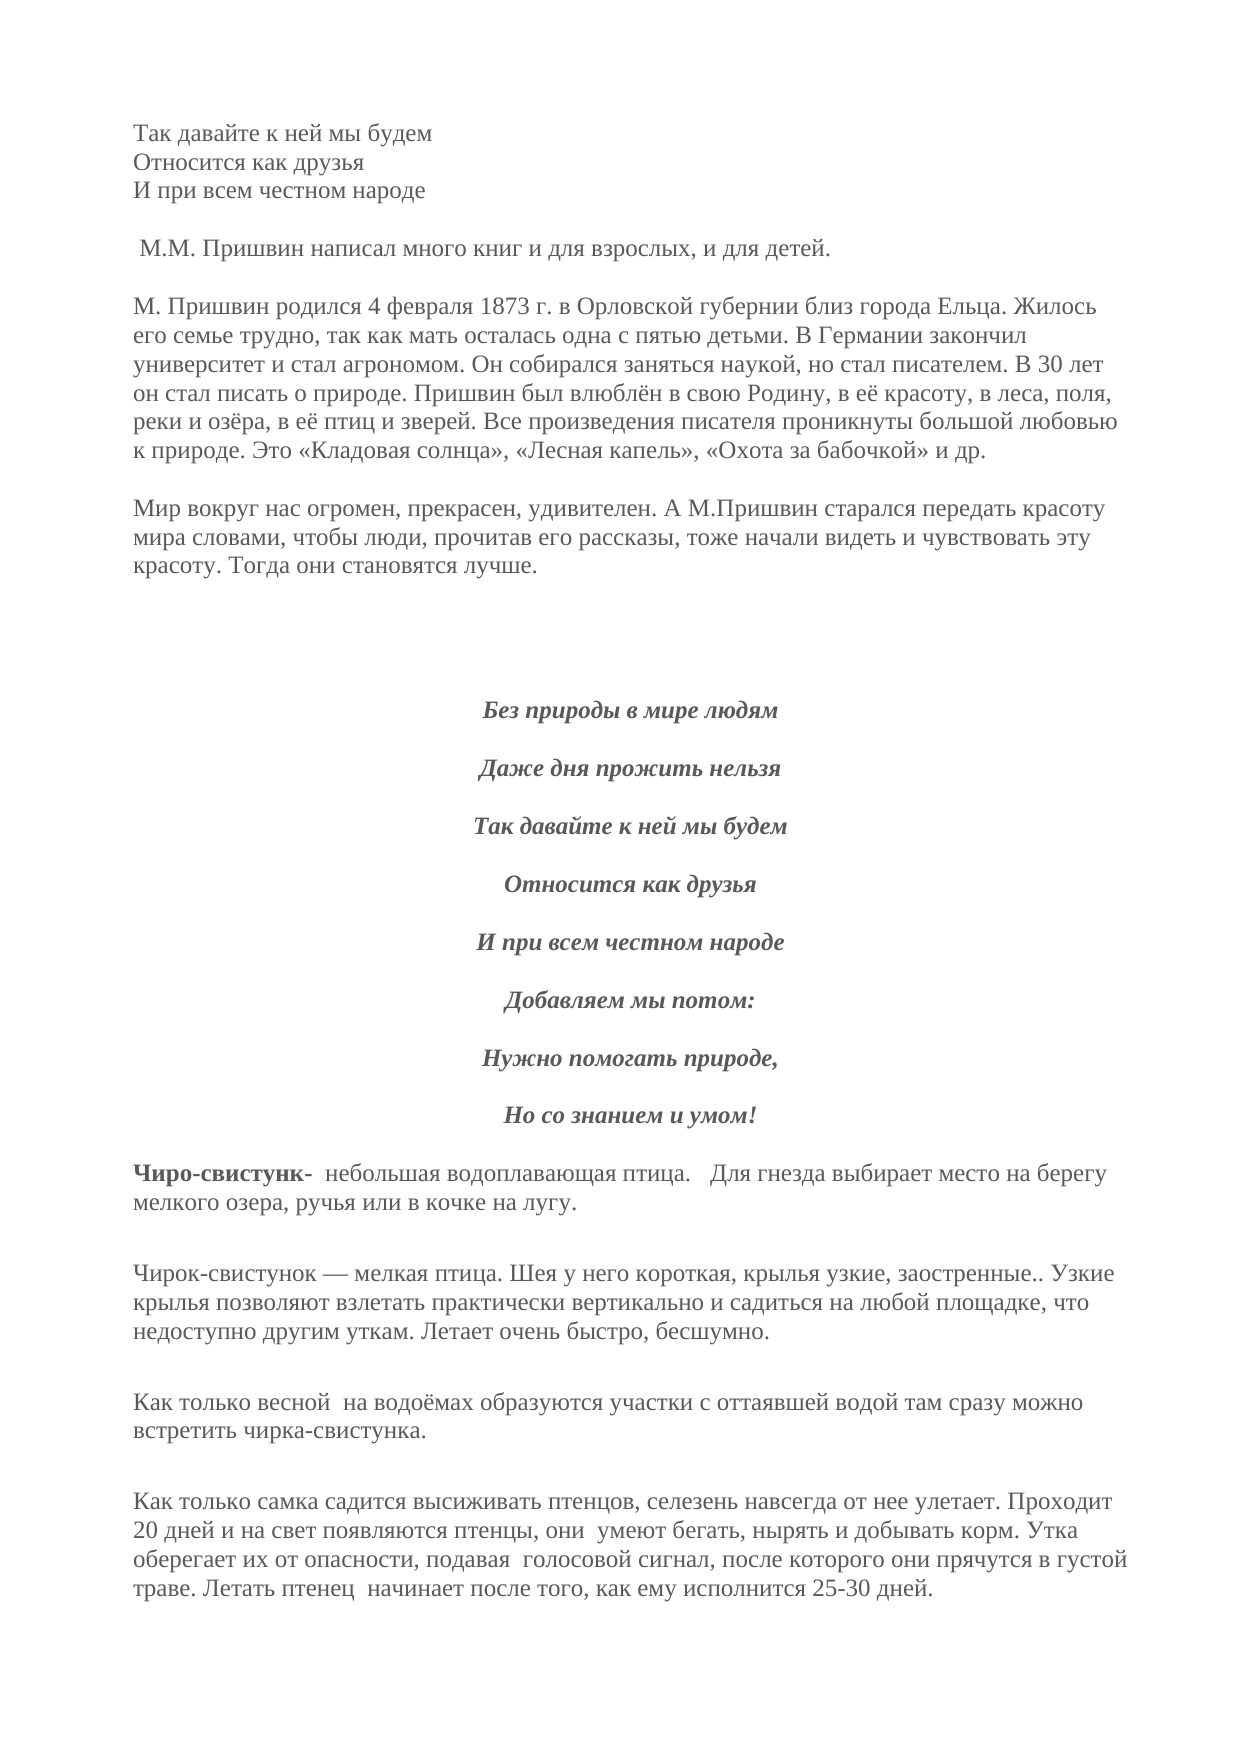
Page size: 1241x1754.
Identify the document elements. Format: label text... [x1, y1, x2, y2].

text И при всем честном народе [133, 176, 1128, 204]
text И при всем честном народе [133, 927, 1128, 956]
text Даже дня прожить нельзя [133, 753, 1128, 782]
text Относится как друзья [133, 869, 1128, 898]
text Нужно помогать природе, [133, 1043, 1128, 1071]
text Добавляем мы потом: [133, 985, 1128, 1013]
text Как только весной на водоёмах образуются участки с оттаявшей водой там сразу можно встретить чирка-свистунка. [133, 1387, 1128, 1444]
text Мир вокруг нас огромен, прекрасен, удивителен. А М.Пришвин старался передать красоту мира словами, чтобы люди, прочитав его рассказы, тоже начали видеть и чувствовать эту красоту. Тогда они становятся лучше. [133, 493, 1128, 579]
text Так давайте к ней мы будем [133, 811, 1128, 840]
text Относится как друзья [133, 147, 1128, 176]
text Так давайте к ней мы будем [133, 118, 1128, 147]
text М.М. Пришвин написал много книг и для взрослых, и для детей. [133, 233, 1128, 262]
text Чиро-свистунк- небольшая водоплавающая птица. Для гнезда выбирает место на берегу мелкого озера, ручья или в кочке на лугу. [133, 1158, 1128, 1216]
text Чирок-свистунок — мелкая птица. Шея у него короткая, крылья узкие, заостренные.. Узкие крылья позволяют взлетать практически вертикально и садиться на любой площадке, что недоступно другим уткам. Летает очень быстро, бесшумно. [133, 1258, 1128, 1344]
text Но со знанием и умом! [133, 1101, 1128, 1129]
text Как только самка садится высиживать птенцов, селезень навсегда от нее улетает. Проходит 20 дней и на свет появляются птенцы, они умеют бегать, нырять и добывать корм. Утка оберегает их от опасности, подавая голосовой сигнал, после которого они прячутся в густой траве. Летать птенец начинает после того, как ему исполнится 25-30 дней. [133, 1486, 1128, 1601]
text М. Пришвин родился 4 февраля 1873 г. в Орловской губернии близ города Ельца. Жилось его семье трудно, так как мать осталась одна с пятью детьми. В Германии закончил университет и стал агрономом. Он собирался заняться наукой, но стал писателем. В 30 лет он стал писать о природе. Пришвин был влюблён в свою Родину, в её красоту, в леса, поля, реки и озёра, в её птиц и зверей. Все произведения писателя проникнуты большой любовью к природе. Это «Кладовая солнца», «Лесная капель», «Охота за бабочкой» и др. [133, 291, 1128, 464]
text Без природы в мире людям [133, 695, 1128, 724]
